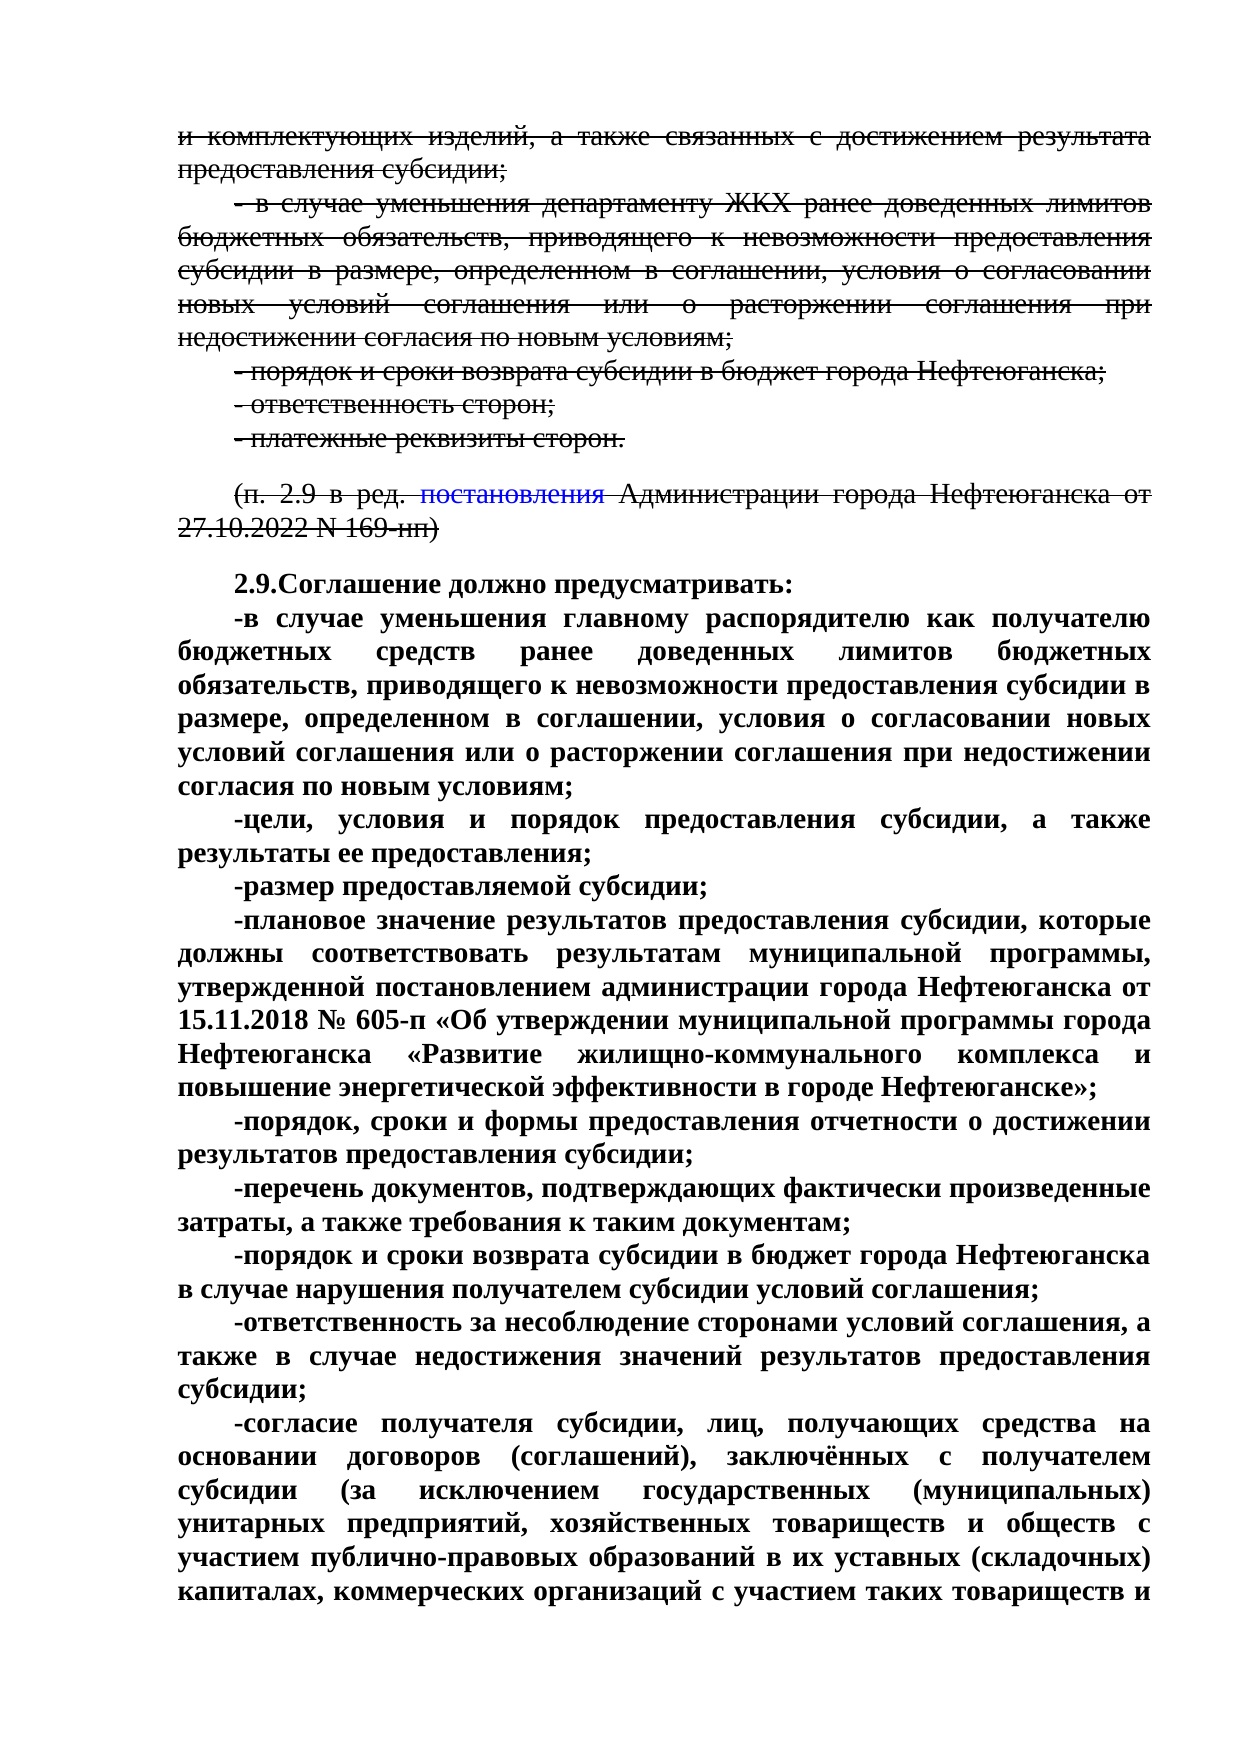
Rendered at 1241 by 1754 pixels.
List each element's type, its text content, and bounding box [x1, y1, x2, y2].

text -размер предоставляемой субсидии; [177, 868, 1152, 902]
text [177, 118, 1152, 185]
text -цели, условия и порядок предоставления субсидии, а также результаты ее предоставления; [177, 801, 1152, 868]
text -порядок, сроки и формы предоставления отчетности о достижении результатов предоставления субсидии; [177, 1103, 1152, 1170]
text - порядок и сроки возврата субсидии в бюджет города Нефтеюганска; [177, 353, 1152, 386]
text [177, 1405, 1152, 1606]
text - в случае уменьшения департаменту ЖКХ ранее доведенных лимитов бюджетных обязательств, приводящего к невозможности предоставления субсидии в размере, определенном в соглашении, условия о согласовании новых условий соглашения или о расторжении соглашения при недостижении согласия по новым условиям; [177, 305, 1152, 353]
text -порядок и сроки возврата субсидии в бюджет города Нефтеюганска в случае нарушения получателем субсидии условий соглашения; [177, 1237, 1152, 1304]
text 2.9.Соглашение должно предусматривать: [177, 566, 1152, 600]
text -ответственность за несоблюдение сторонами условий соглашения, а также в случае недостижения значений результатов предоставления субсидии; [177, 1304, 1152, 1405]
text (п. 2.9 в ред. постановления Администрации города Нефтеюганска от 27.10.2022 N 169-нп) [177, 476, 1152, 543]
text - ответственность сторон; [177, 386, 1152, 420]
text - платежные реквизиты сторон. [177, 420, 1152, 453]
text -перечень документов, подтверждающих фактически произведенные затраты, а также требования к таким документам; [177, 1170, 1152, 1237]
text -плановое значение результатов предоставления субсидии, которые должны соответствовать результатам муниципальной программы, утвержденной постановлением администрации города Нефтеюганска от 15.11.2018 № 605-п «Об утверждении муниципальной программы города Нефтеюганска «Развитие жилищно-коммунального комплекса и повышение энергетической эффективности в городе Нефтеюганске»; [177, 902, 1152, 1103]
text - в случае уменьшения департаменту ЖКХ ранее доведенных лимитов бюджетных обязательств, приводящего к невозможности предоставления субсидии в размере, определенном в соглашении, условия о согласовании новых условий соглашения или о расторжении соглашения при недостижении согласия по новым условиям; [177, 238, 1152, 304]
text -в случае уменьшения главному распорядителю как получателю бюджетных средств ранее доведенных лимитов бюджетных обязательств, приводящего к невозможности предоставления субсидии в размере, определенном в соглашении, условия о согласовании новых условий соглашения или о расторжении соглашения при недостижении согласия по новым условиям; [177, 600, 1152, 801]
text - в случае уменьшения департаменту ЖКХ ранее доведенных лимитов бюджетных обязательств, приводящего к невозможности предоставления субсидии в размере, определенном в соглашении, условия о согласовании новых условий соглашения или о расторжении соглашения при недостижении согласия по новым условиям; [177, 185, 1152, 237]
